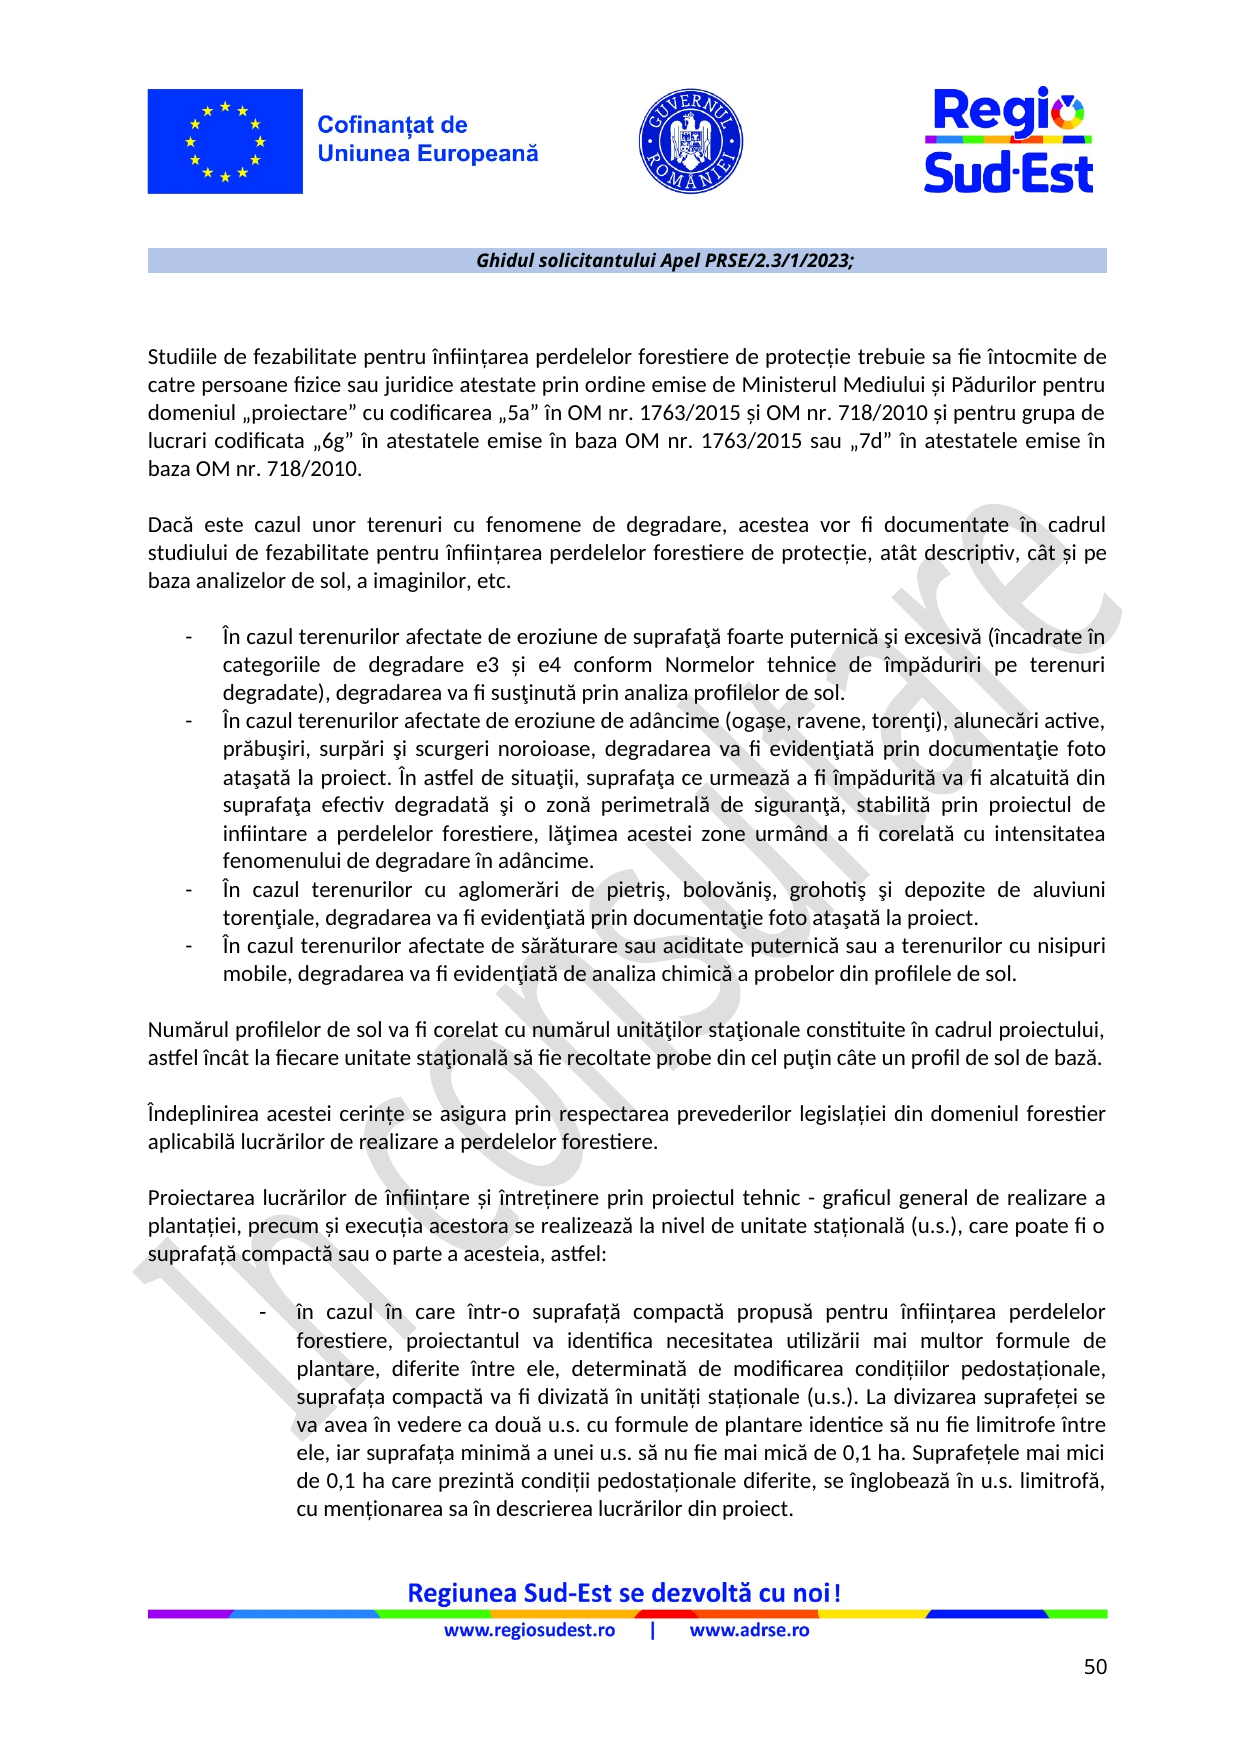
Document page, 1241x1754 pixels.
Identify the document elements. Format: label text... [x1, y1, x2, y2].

picture [147, 1582, 1108, 1640]
text Îndeplinirea acestei cerințe se asigura prin respectarea prevederilor legislației din domeniul forestier aplicabilă lucrărilor de realizare a perdelelor forestiere. [148, 1099, 1107, 1155]
text Proiectarea lucrărilor de înființare și întreținere prin proiectul tehnic - graficul general de realizare a plantației, precum și execuția acestora se realizează la nivel de unitate stațională (u.s.), care poate fi o suprafață compactă sau o parte a acesteia, astfel: [148, 1183, 1107, 1267]
picture [147, 86, 1093, 195]
list În cazul terenurilor afectate de eroziune de adâncime (ogaşe, ravene, torenţi), alunecări active, prăbuşiri, surpări şi scurgeri noroioase, degradarea va fi evidenţiată prin documentaţie foto ataşată la proiect. În astfel de situaţii, suprafaţa ce urmează a fi împădurită va fi alcatuită din suprafaţa efectiv degradată şi o zonă perimetrală de siguranţă, stabilită prin proiectul de infiintare a perdelelor forestiere, lăţimea acestei zone urmând a fi corelată cu intensitatea fenomenului de degradare în adâncime. [185, 707, 1107, 875]
list în cazul în care într-o suprafață compactă propusă pentru înființarea perdelelor forestiere, proiectantul va identifica necesitatea utilizării mai multor formule de plantare, diferite între ele, determinată de modificarea condițiilor pedostaționale, suprafața compactă va fi divizată în unități staționale (u.s.). La divizarea suprafeței se va avea în vedere ca două u.s. cu formule de plantare identice să nu fie limitrofe între ele, iar suprafața minimă a unei u.s. să nu fie mai mică de 0,1 ha. Suprafețele mai mici de 0,1 ha care prezintă condiții pedostaționale diferite, se înglobează în u.s. limitrofă, cu menționarea sa în descrierea lucrărilor din proiect. [259, 1295, 1107, 1522]
list În cazul terenurilor afectate de eroziune de suprafaţă foarte puternică şi excesivă (încadrate în categoriile de degradare e3 și e4 conform Normelor tehnice de împăduriri pe terenuri degradate), degradarea va fi susţinută prin analiza profilelor de sol. [185, 622, 1107, 707]
list În cazul terenurilor cu aglomerări de pietriş, bolovăniş, grohotiş şi depozite de aluviuni torenţiale, degradarea va fi evidenţiată prin documentaţie foto ataşată la proiect. [185, 875, 1107, 931]
text Numărul profilelor de sol va fi corelat cu numărul unităţilor staţionale constituite în cadrul proiectului, astfel încât la fiecare unitate staţională să fie recoltate probe din cel puţin câte un profil de sol de bază. [148, 1015, 1107, 1071]
list În cazul terenurilor afectate de sărăturare sau aciditate puternică sau a terenurilor cu nisipuri mobile, degradarea va fi evidenţiată de analiza chimică a probelor din profilele de sol. [185, 931, 1107, 987]
text Dacă este cazul unor terenuri cu fenomene de degradare, acestea vor fi documentate în cadrul studiului de fezabilitate pentru înfiinţarea perdelelor forestiere de protecţie, atât descriptiv, cât și pe baza analizelor de sol, a imaginilor, etc. [148, 510, 1107, 594]
text Studiile de fezabilitate pentru înfiinţarea perdelelor forestiere de protecţie trebuie sa fie întocmite de catre persoane fizice sau juridice atestate prin ordine emise de Ministerul Mediului și Pădurilor pentru domeniul „proiectare” cu codificarea „5a” în OM nr. 1763/2015 și OM nr. 718/2010 și pentru grupa de lucrari codificata „6g” în atestatele emise în baza OM nr. 1763/2015 sau „7d” în atestatele emise în baza OM nr. 718/2010. [148, 342, 1107, 482]
